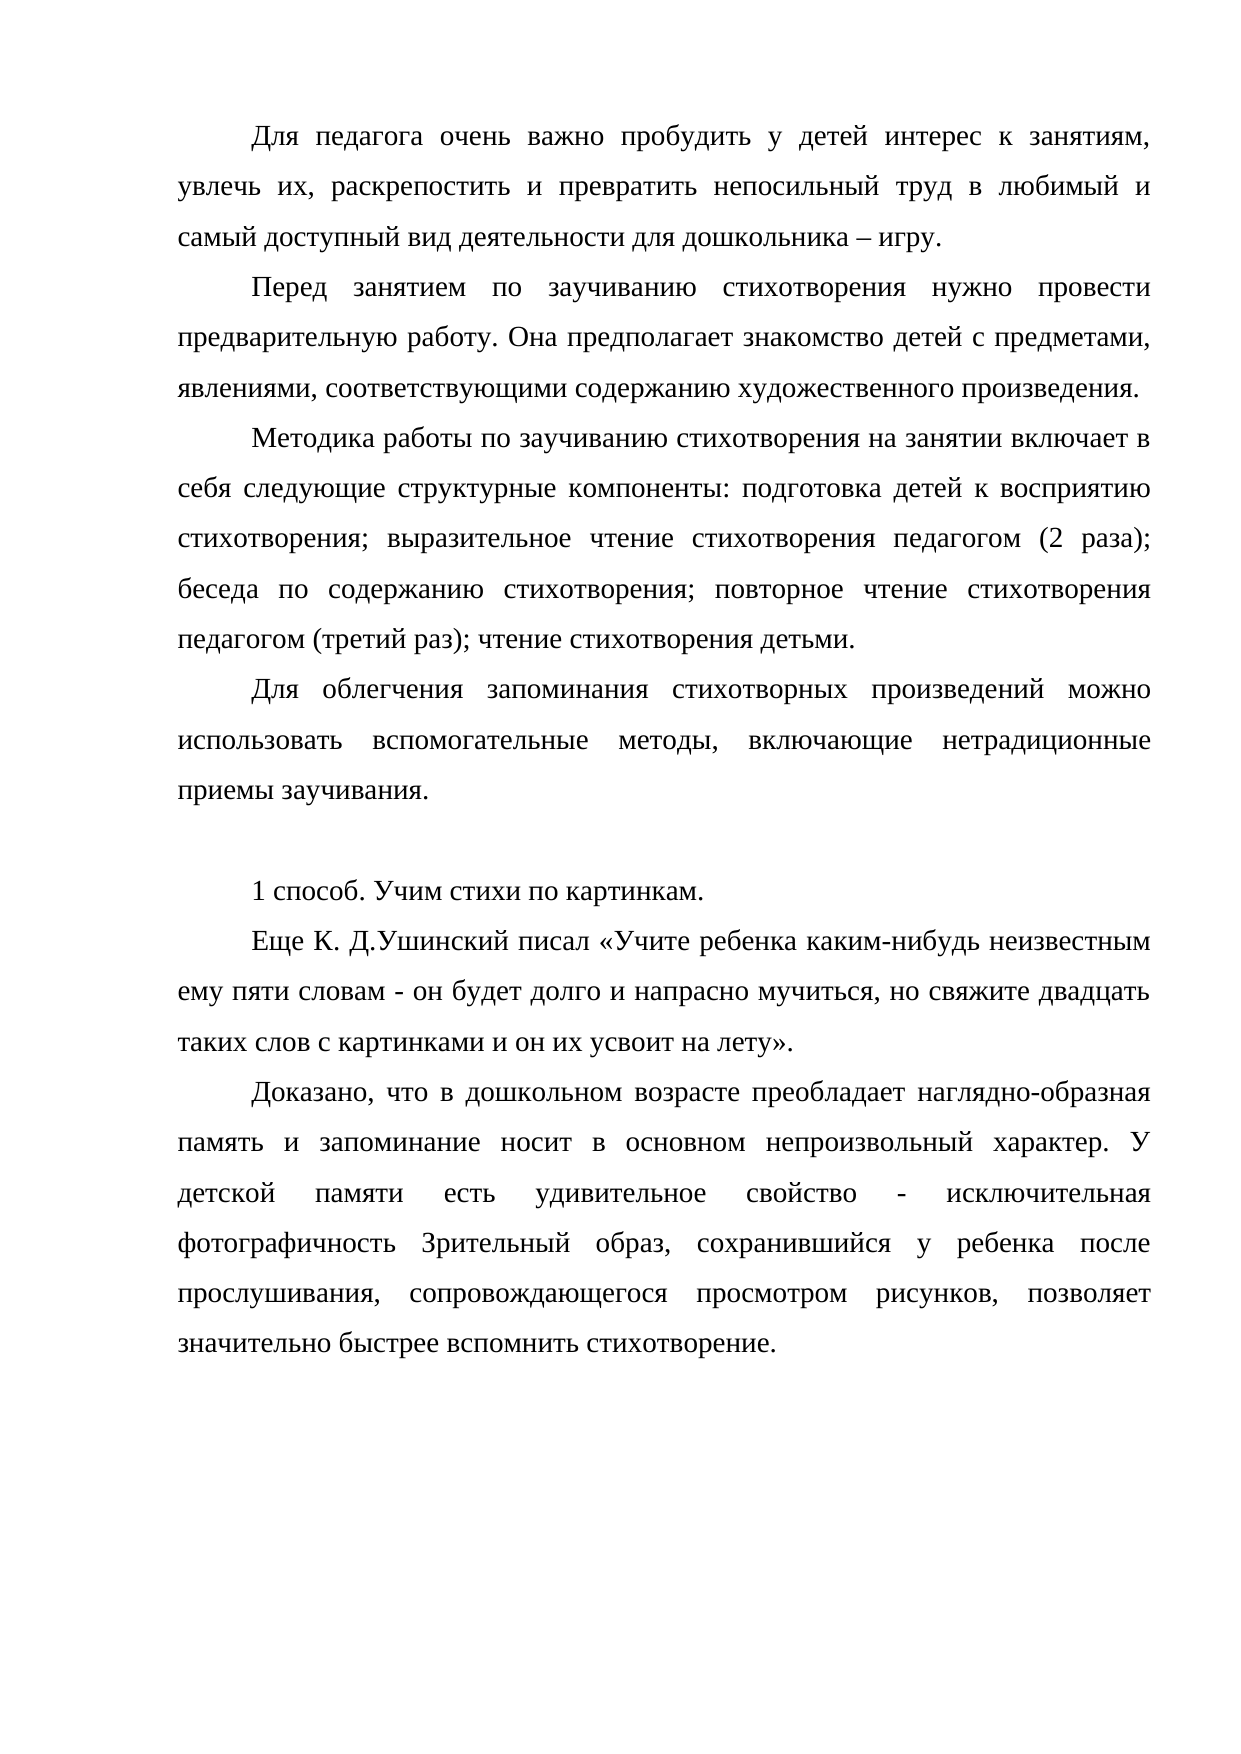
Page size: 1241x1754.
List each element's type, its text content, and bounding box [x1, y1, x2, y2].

text Для облегчения запоминания стихотворных произведений можно использовать вспомогательные методы, включающие нетрадиционные приемы заучивания. [177, 672, 1152, 806]
text Доказано, что в дошкольном возрасте преобладает наглядно-образная память и запоминание носит в основном непроизвольный характер. У детской памяти есть удивительное свойство - исключительная фотографичность Зрительный образ, сохранившийся у ребенка после прослушивания, сопровождающегося просмотром рисунков, позволяет значительно быстрее вспомнить стихотворение. [177, 1074, 1152, 1359]
text Еще К. Д.Ушинский писал «Учите ребенка каким-нибудь неизвестным ему пяти словам - он будет долго и напрасно мучиться, но свяжите двадцать таких слов с картинками и он их усвоит на лету». [177, 923, 1152, 1057]
text 1 способ. Учим стихи по картинкам. [177, 873, 1152, 906]
text Методика работы по заучиванию стихотворения на занятии включает в себя следующие структурные компоненты: подготовка детей к восприятию стихотворения; выразительное чтение стихотворения педагогом (2 раза); беседа по содержанию стихотворения; повторное чтение стихотворения педагогом (третий раз); чтение стихотворения детьми. [177, 420, 1152, 655]
text Для педагога очень важно пробудить у детей интерес к занятиям, увлечь их, раскрепостить и превратить непосильный труд в любимый и самый доступный вид деятельности для дошкольника – игру. [177, 118, 1152, 252]
text Перед занятием по заучиванию стихотворения нужно провести предварительную работу. Она предполагает знакомство детей с предметами, явлениями, соответствующими содержанию художественного произведения. [177, 269, 1152, 403]
